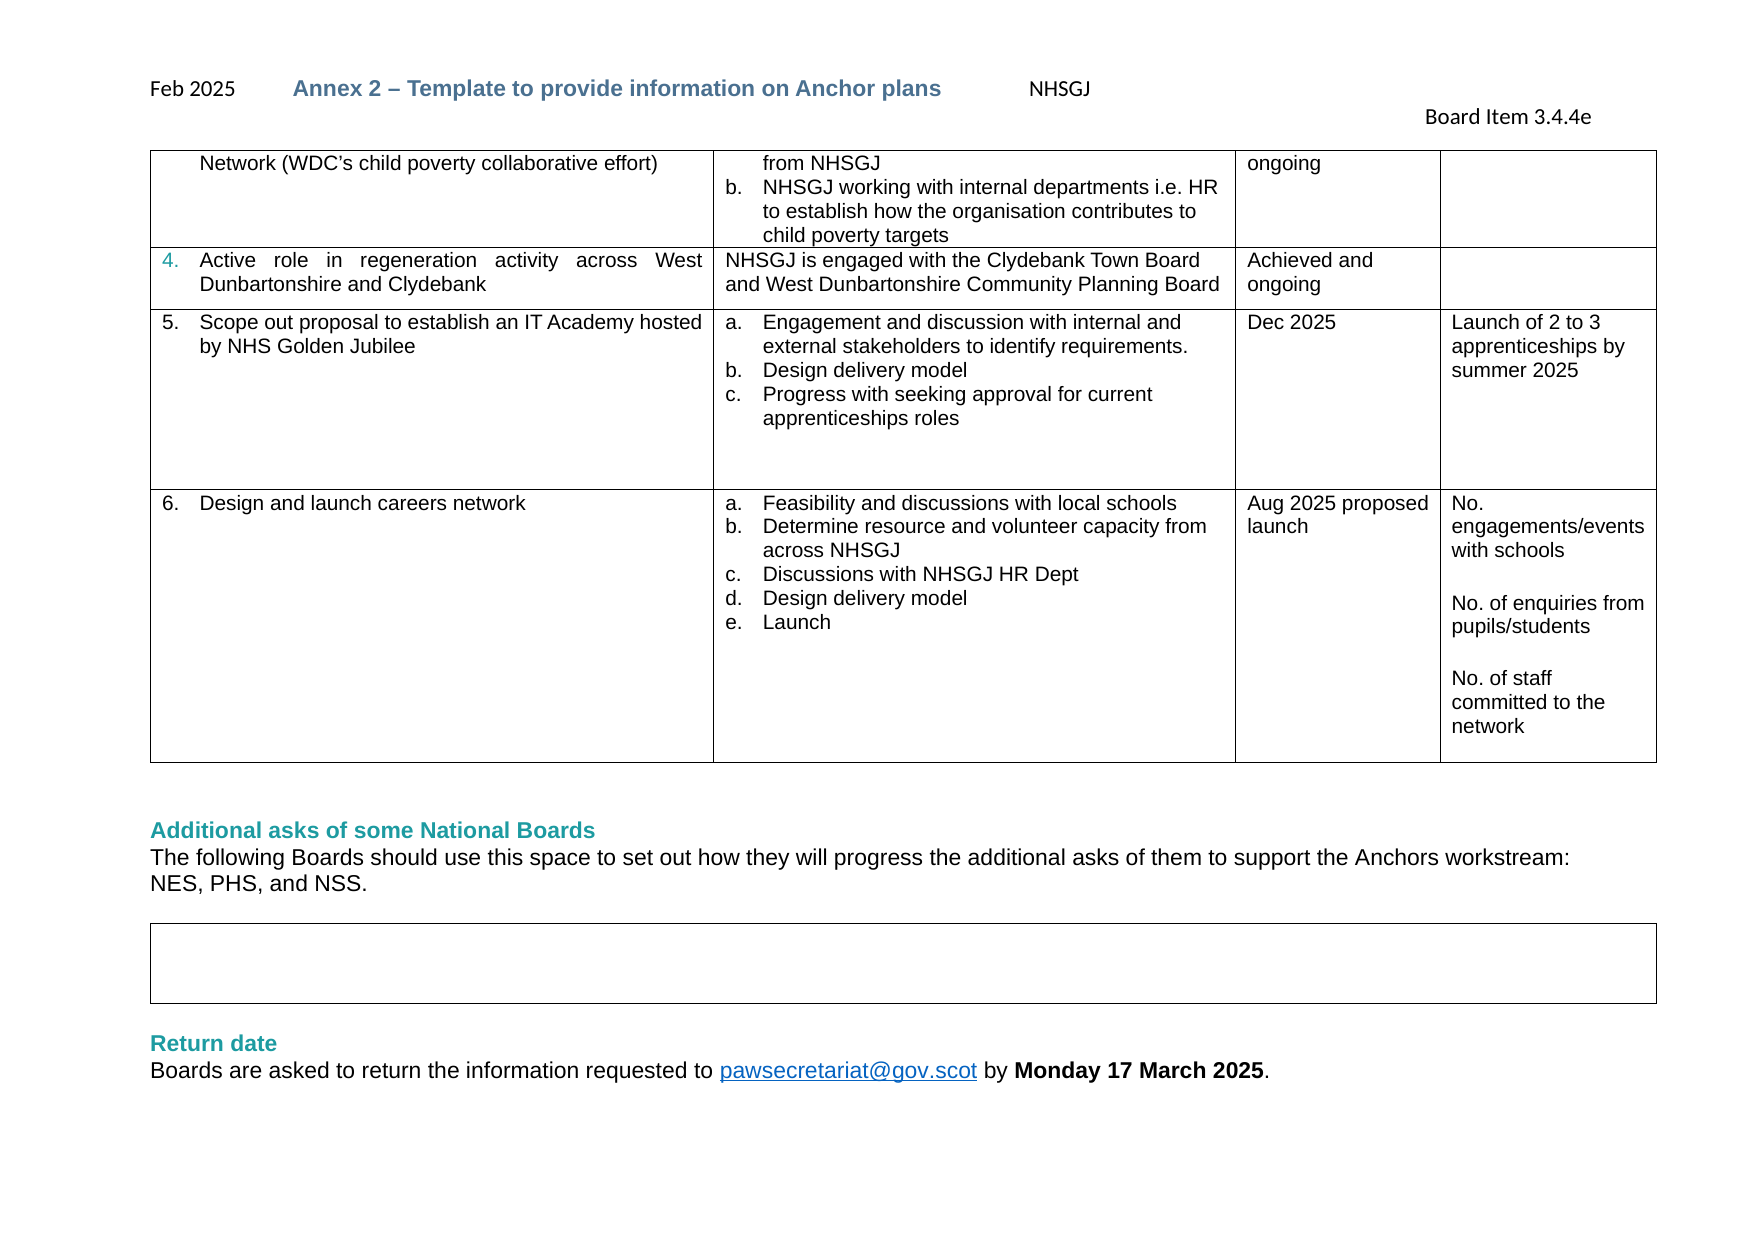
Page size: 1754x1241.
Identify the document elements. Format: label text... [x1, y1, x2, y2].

table_cell Launch of 2 to 3 apprenticeships by summer 2025 [1441, 310, 1656, 489]
table_cell Aug 2025 proposed launch [1236, 490, 1440, 762]
text Additional asks of some National Boards [150, 817, 1604, 844]
table_cell Scope out proposal to establish an IT Academy hosted by NHS Golden Jubilee [151, 310, 713, 489]
table_cell Design and launch careers network [151, 490, 713, 762]
table_cell NHSGJ is engaged with the Clydebank Town Board and West Dunbartonshire Community Planning Board [714, 248, 1235, 308]
table_cell Achieved and ongoing [1236, 248, 1440, 308]
table_cell Engagement and discussion with internal and external stakeholders to identify requirements. Design delivery model Progress with seeking approval for current apprenticeships roles [714, 310, 1235, 489]
text The following Boards should use this space to set out how they will progress the additional asks of them to support the Anchors workstream: NES, PHS, and NSS. [150, 844, 1604, 897]
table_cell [151, 151, 713, 247]
table_cell [1441, 248, 1656, 308]
text Return date [150, 1030, 1604, 1057]
table_header [151, 924, 1656, 1003]
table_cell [1236, 151, 1440, 247]
table_cell No. engagements/events with schools No. of enquiries from pupils/students No. of staff committed to the network [1441, 490, 1656, 762]
table_cell Dec 2025 [1236, 310, 1440, 489]
table_cell Feasibility and discussions with local schools Determine resource and volunteer capacity from across NHSGJ Discussions with NHSGJ HR Dept Design delivery model Launch [714, 490, 1235, 762]
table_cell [714, 151, 1235, 247]
text Boards are asked to return the information requested to pawsecretariat@gov.scot by Monday 17 March 2025. [150, 1057, 1604, 1083]
table_cell Active role in regeneration activity across West Dunbartonshire and Clydebank [151, 248, 713, 308]
table_cell [1441, 151, 1656, 247]
